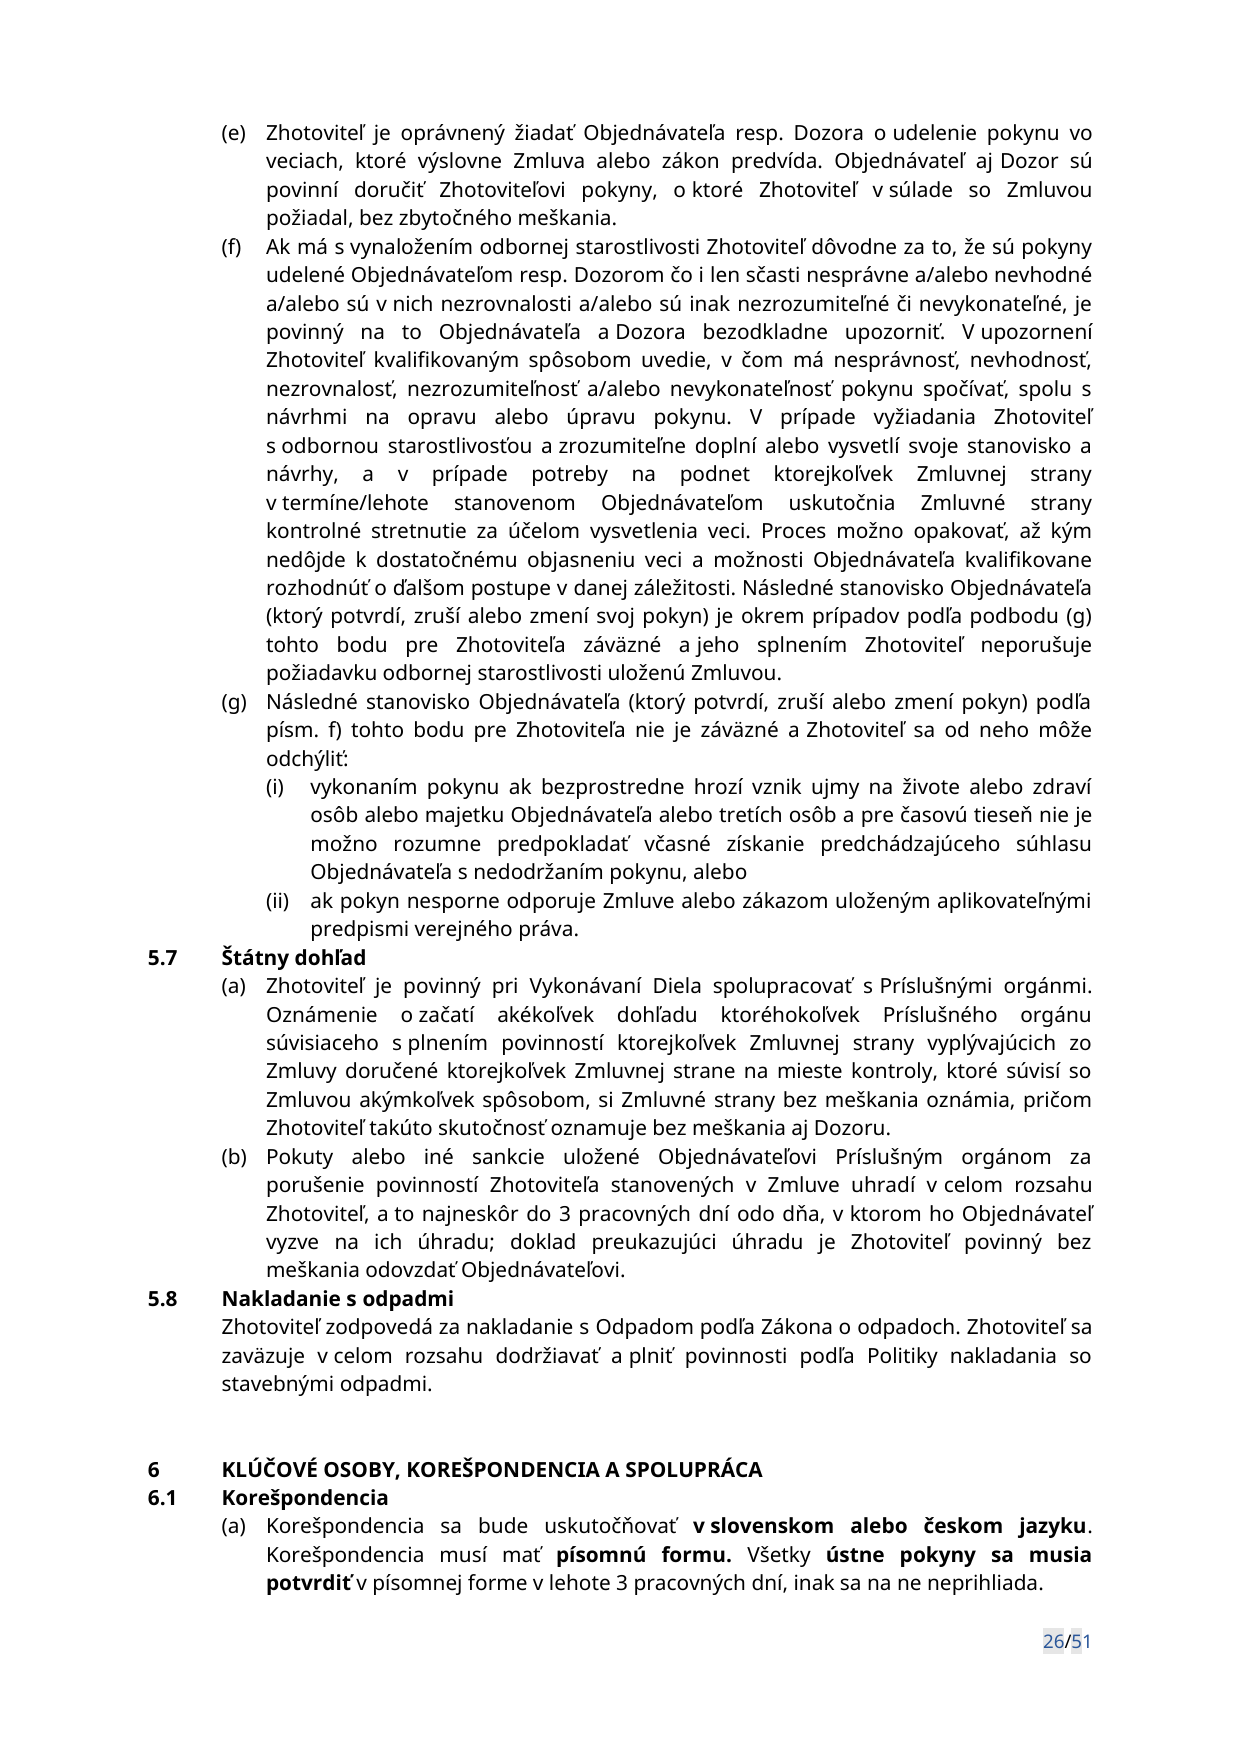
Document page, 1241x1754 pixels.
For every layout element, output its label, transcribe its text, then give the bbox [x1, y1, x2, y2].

list Ak má s vynaložením odbornej starostlivosti Zhotoviteľ dôvodne za to, že sú pokyny udelené Objednávateľom resp. Dozorom čo i len sčasti nesprávne a/alebo nevhodné a/alebo sú v nich nezrovnalosti a/alebo sú inak nezrozumiteľné či nevykonateľné, je povinný na to Objednávateľa a Dozora bezodkladne upozorniť. V upozornení Zhotoviteľ kvalifikovaným spôsobom uvedie, v čom má nesprávnosť, nevhodnosť, nezrovnalosť, nezrozumiteľnosť a/alebo nevykonateľnosť pokynu spočívať, spolu s návrhmi na opravu alebo úpravu pokynu. V prípade vyžiadania Zhotoviteľ s odbornou starostlivosťou a zrozumiteľne doplní alebo vysvetlí svoje stanovisko a návrhy, a v prípade potreby na podnet ktorejkoľvek Zmluvnej strany v termíne/lehote stanovenom Objednávateľom uskutočnia Zmluvné strany kontrolné stretnutie za účelom vysvetlenia veci. Proces možno opakovať, až kým nedôjde k dostatočnému objasneniu veci a možnosti Objednávateľa kvalifikovane rozhodnúť o ďalšom postupe v danej záležitosti. Následné stanovisko Objednávateľa (ktorý potvrdí, zruší alebo zmení svoj pokyn) je okrem prípadov podľa podbodu (g) tohto bodu pre Zhotoviteľa záväzné a jeho splnením Zhotoviteľ neporušuje požiadavku odbornej starostlivosti uloženú Zmluvou. [221, 232, 1093, 687]
text 5.8 Nakladanie s odpadmi [148, 1284, 1093, 1312]
text (a) Korešpondencia sa bude uskutočňovať v slovenskom alebo českom jazyku. Korešpondencia musí mať písomnú formu. Všetky ústne pokyny sa musia potvrdiť v písomnej forme v lehote 3 pracovných dní, inak sa na ne neprihliada. [221, 1512, 1093, 1597]
list Následné stanovisko Objednávateľa (ktorý potvrdí, zruší alebo zmení pokyn) podľa písm. f) tohto bodu pre Zhotoviteľa nie je záväzné a Zhotoviteľ sa od neho môže odchýliť: [221, 687, 1093, 772]
text 6 KLÚČOVÉ OSOBY, KOREŠPONDENCIA A SPOLUPRÁCA [148, 1455, 1093, 1483]
text 5.7 Štátny dohľad [148, 943, 1093, 971]
text (a) Zhotoviteľ je povinný pri Vykonávaní Diela spolupracovať s Príslušnými orgánmi. Oznámenie o začatí akékoľvek dohľadu ktoréhokoľvek Príslušného orgánu súvisiaceho s plnením povinností ktorejkoľvek Zmluvnej strany vyplývajúcich zo Zmluvy doručené ktorejkoľvek Zmluvnej strane na mieste kontroly, ktoré súvisí so Zmluvou akýmkoľvek spôsobom, si Zmluvné strany bez meškania oznámia, pričom Zhotoviteľ takúto skutočnosť oznamuje bez meškania aj Dozoru. [221, 971, 1093, 1142]
text (b) Pokuty alebo iné sankcie uložené Objednávateľovi Príslušným orgánom za porušenie povinností Zhotoviteľa stanovených v Zmluve uhradí v celom rozsahu Zhotoviteľ, a to najneskôr do 3 pracovných dní odo dňa, v ktorom ho Objednávateľ vyzve na ich úhradu; doklad preukazujúci úhradu je Zhotoviteľ povinný bez meškania odovzdať Objednávateľovi. [221, 1142, 1093, 1284]
text Zhotoviteľ zodpovedá za nakladanie s Odpadom podľa Zákona o odpadoch. Zhotoviteľ sa zaväzuje v celom rozsahu dodržiavať a plniť povinnosti podľa Politiky nakladania so stavebnými odpadmi. [221, 1312, 1093, 1398]
list (ii) ak pokyn nesporne odporuje Zmluve alebo zákazom uloženým aplikovateľnými predpismi verejného práva. [266, 886, 1093, 943]
list Zhotoviteľ je oprávnený žiadať Objednávateľa resp. Dozora o udelenie pokynu vo veciach, ktoré výslovne Zmluva alebo zákon predvída. Objednávateľ aj Dozor sú povinní doručiť Zhotoviteľovi pokyny, o ktoré Zhotoviteľ v súlade so Zmluvou požiadal, bez zbytočného meškania. [221, 118, 1093, 232]
text 6.1 Korešpondencia [148, 1483, 1093, 1512]
list (i) vykonaním pokynu ak bezprostredne hrozí vznik ujmy na živote alebo zdraví osôb alebo majetku Objednávateľa alebo tretích osôb a pre časovú tieseň nie je možno rozumne predpokladať včasné získanie predchádzajúceho súhlasu Objednávateľa s nedodržaním pokynu, alebo [266, 772, 1093, 886]
